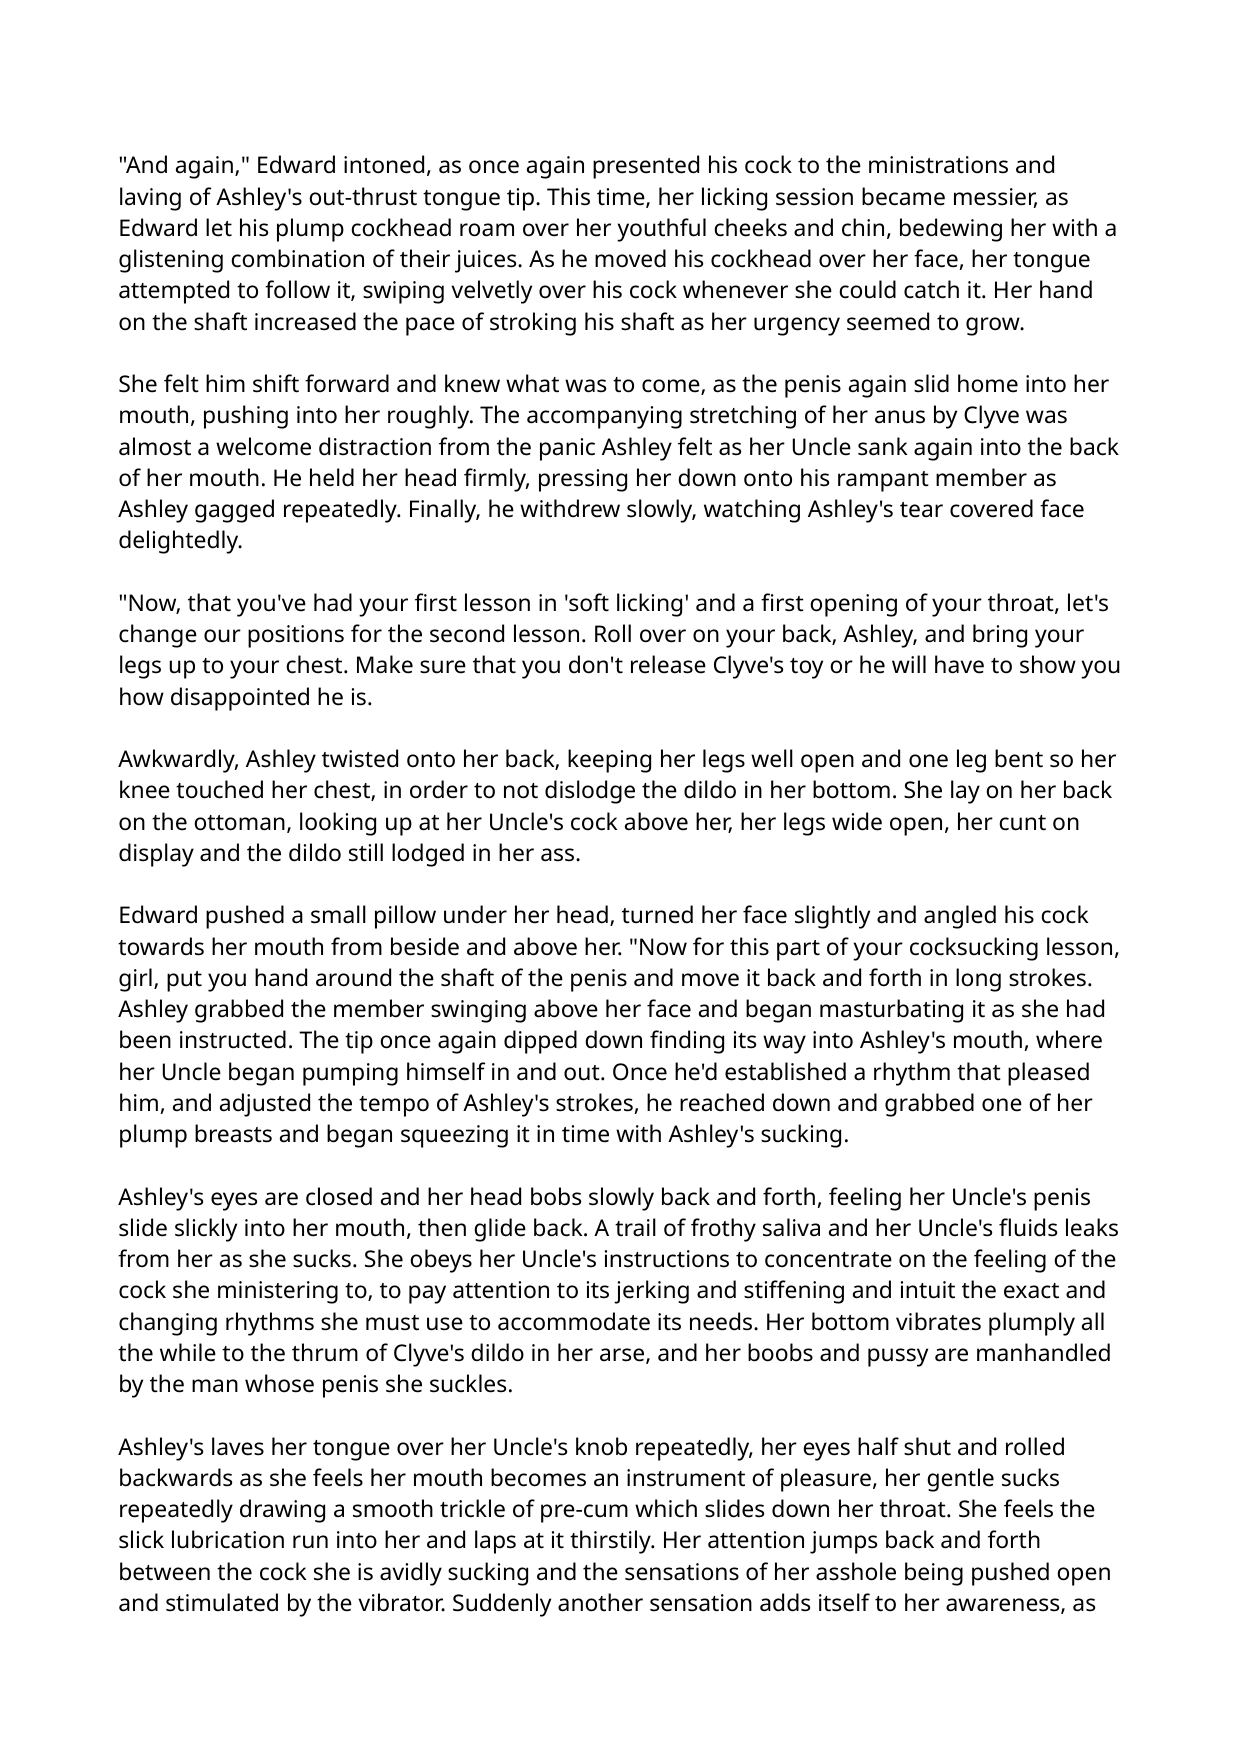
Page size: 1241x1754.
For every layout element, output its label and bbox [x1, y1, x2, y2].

text [118, 118, 1122, 1618]
